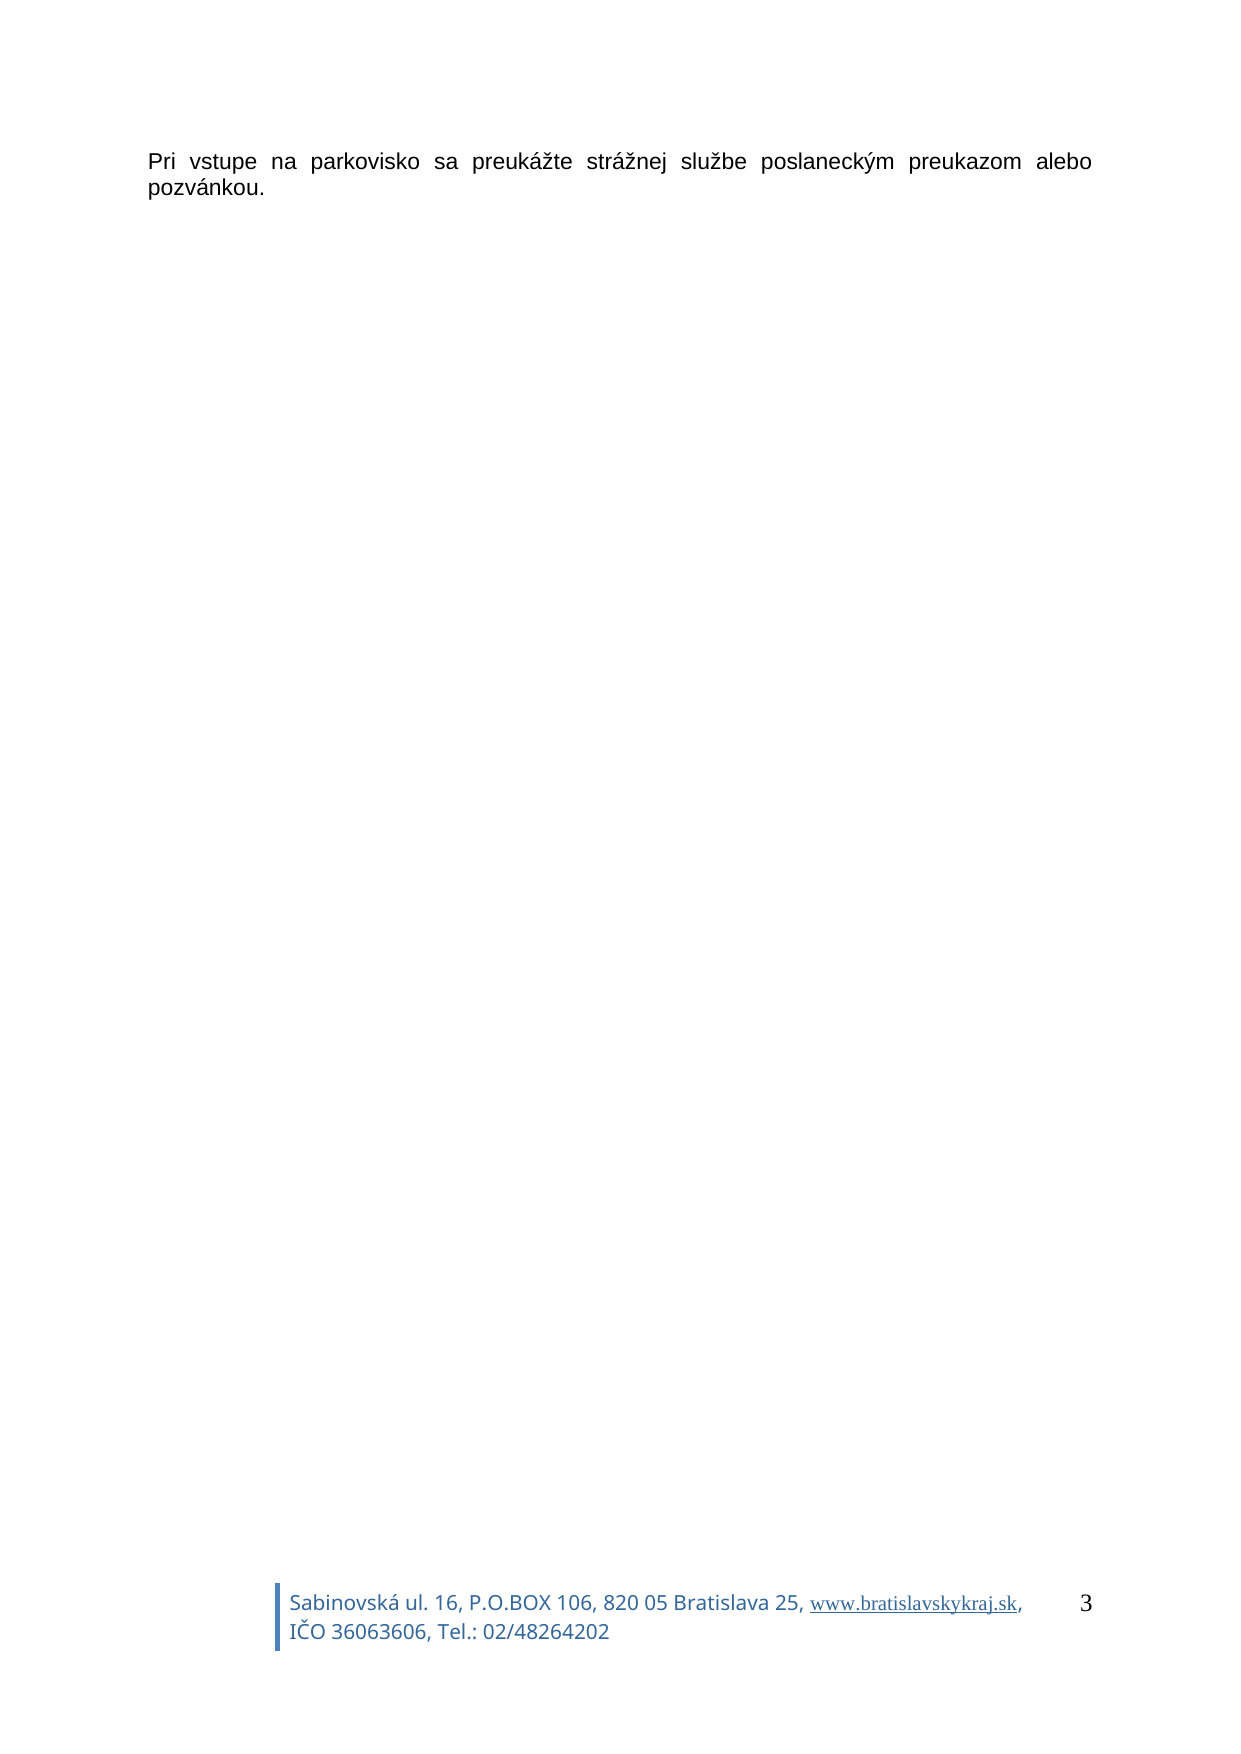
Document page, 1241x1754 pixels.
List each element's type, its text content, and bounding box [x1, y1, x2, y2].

text Pri vstupe na parkovisko sa preukážte strážnej službe poslaneckým preukazom alebo pozvánkou. [148, 148, 1092, 200]
